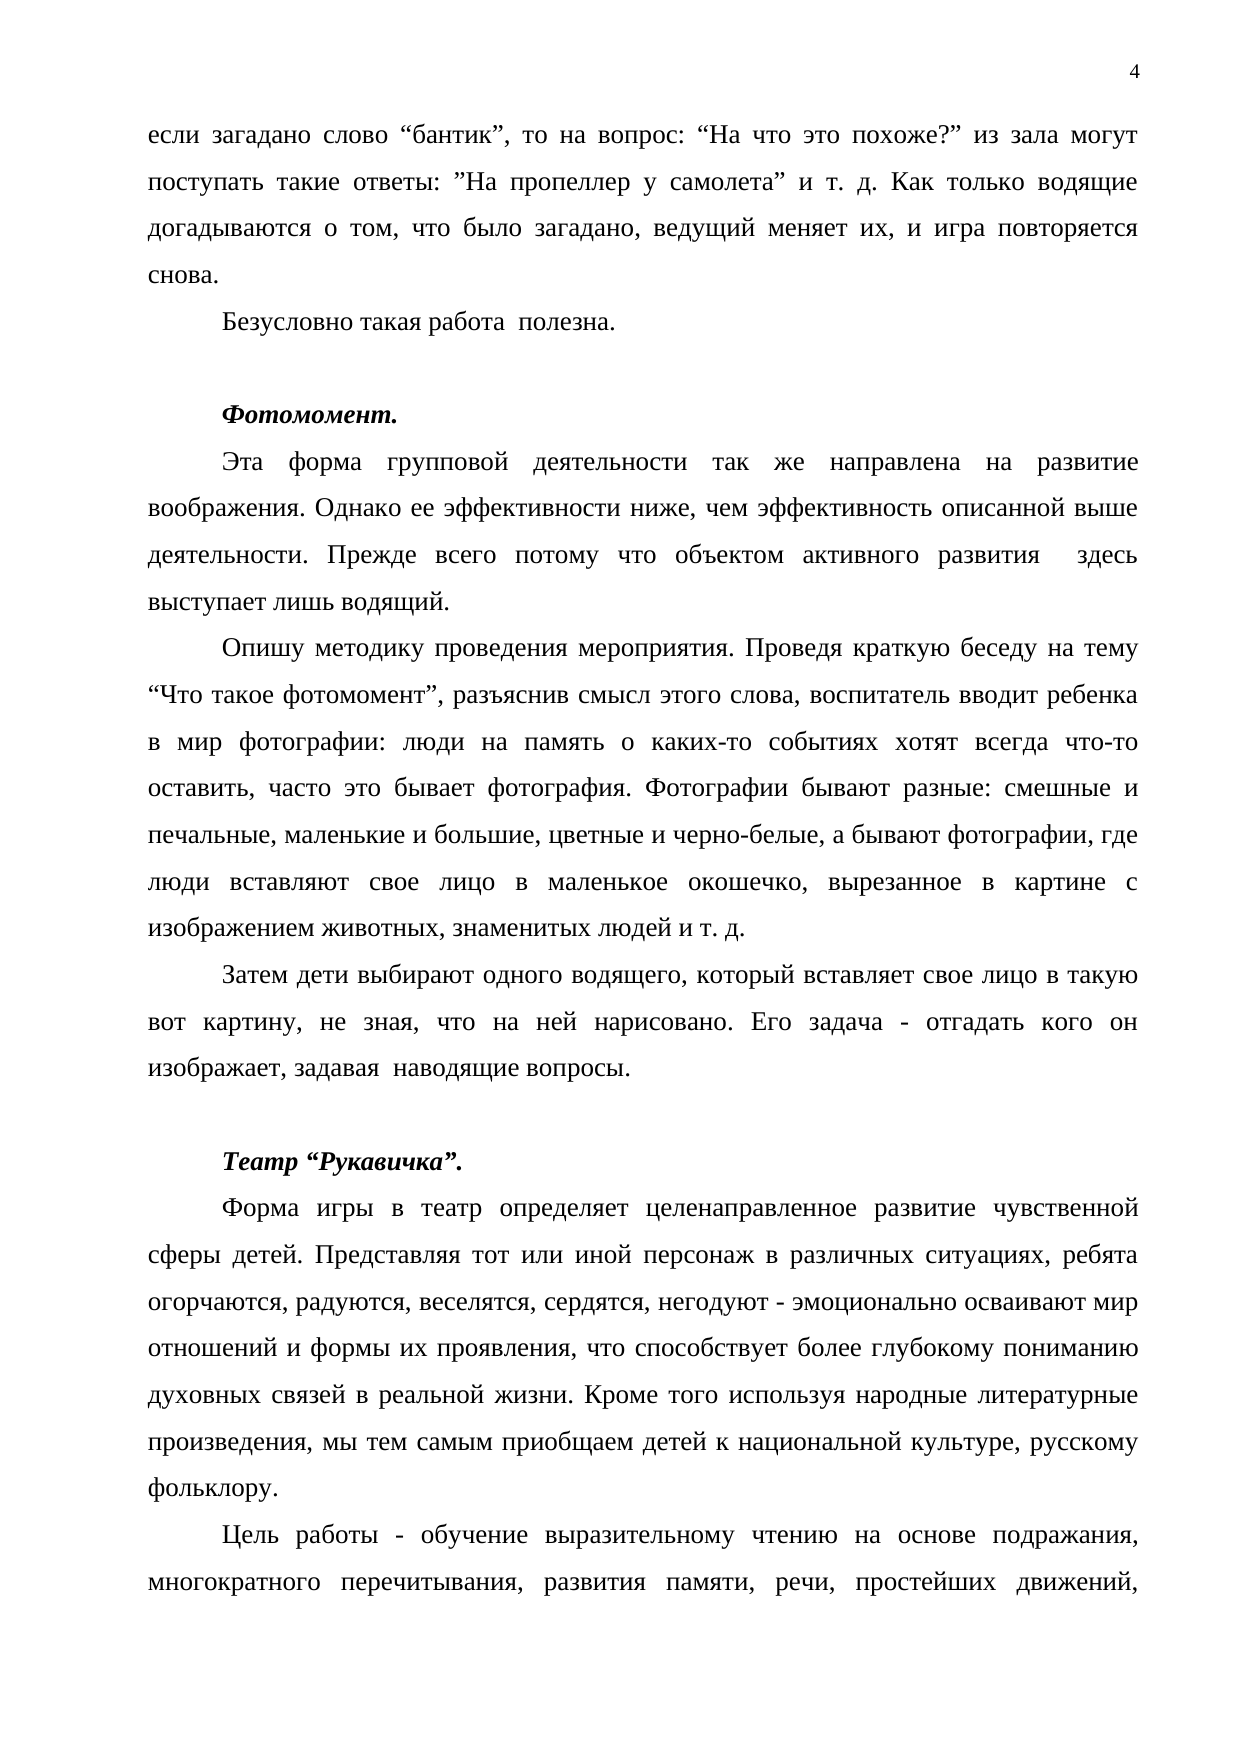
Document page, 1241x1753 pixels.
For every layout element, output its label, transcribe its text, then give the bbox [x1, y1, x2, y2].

text Форма игры в театр определяет целенаправленное развитие чувственной сферы детей. Представляя тот или иной персонаж в различных ситуациях, ребята огорчаются, радуются, веселятся, сердятся, негодуют - эмоционально осваивают мир отношений и формы их проявления, что способствует более глубокому пониманию духовных связей в реальной жизни. Кроме того используя народные литературные произведения, мы тем самым приобщаем детей к национальной культуре, русскому фольклору. [148, 1191, 1140, 1503]
text Театр “Рукавичка”. [148, 1145, 1140, 1176]
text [148, 118, 1140, 289]
text Фотомомент. [148, 398, 1140, 429]
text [148, 1518, 1140, 1596]
text Эта форма групповой деятельности так же направлена на развитие воображения. Однако ее эффективности ниже, чем эффективность описанной выше деятельности. Прежде всего потому что объектом активного развития здесь выступает лишь водящий. [148, 445, 1140, 616]
text Безусловно такая работа полезна. [148, 305, 1140, 336]
text Опишу методику проведения мероприятия. Проведя краткую беседу на тему “Что такое фотомомент”, разъяснив смысл этого слова, воспитатель вводит ребенка в мир фотографии: люди на память о каких-то событиях хотят всегда что-то оставить, часто это бывает фотография. Фотографии бывают разные: смешные и печальные, маленькие и большие, цветные и черно-белые, а бывают фотографии, где люди вставляют свое лицо в маленькое окошечко, вырезанное в картине с изображением животных, знаменитых людей и т. д. [148, 631, 1140, 943]
text Затем дети выбирают одного водящего, который вставляет свое лицо в такую вот картину, не зная, что на ней нарисовано. Его задача - отгадать кого он изображает, задавая наводящие вопросы. [148, 958, 1140, 1083]
